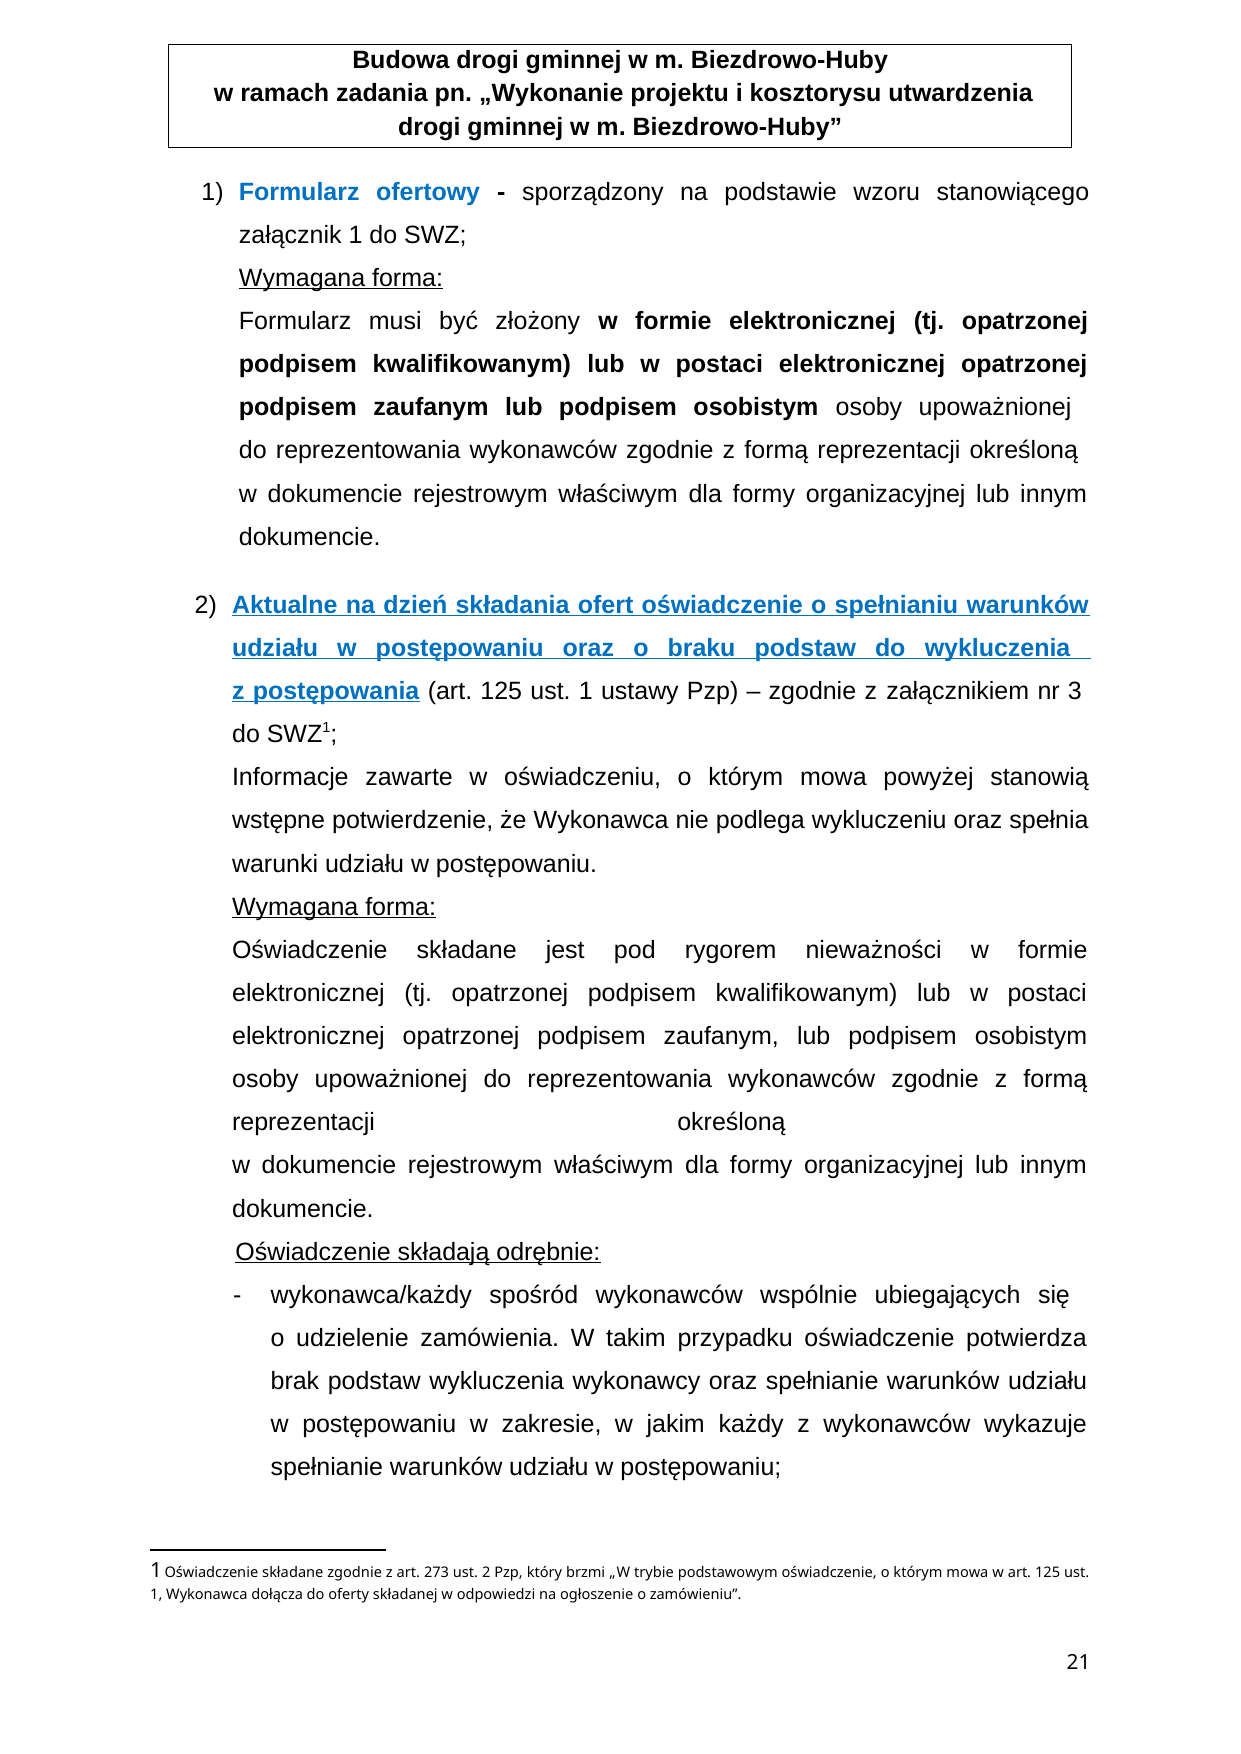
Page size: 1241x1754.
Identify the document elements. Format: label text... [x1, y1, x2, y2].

list Formularz ofertowy - sporządzony na podstawie wzoru stanowiącego załącznik 1 do SWZ; [201, 177, 1090, 249]
list Aktualne na dzień składania ofert oświadczenie o spełnianiu warunków udziału w postępowaniu oraz o braku podstaw do wykluczenia z postępowania (art. 125 ust. 1 ustawy Pzp) – zgodnie z załącznikiem nr 3 do SWZ; [194, 590, 1090, 748]
text Wymagana forma: [232, 892, 1090, 921]
text Oświadczenie składają odrębnie: [235, 1237, 1090, 1266]
text Formularz musi być złożony w formie elektronicznej (tj. opatrzonej podpisem kwalifikowanym) lub w postaci elektronicznej opatrzonej podpisem zaufanym lub podpisem osobistym osoby upoważnionej do reprezentowania wykonawców zgodnie z formą reprezentacji określoną w dokumencie rejestrowym właściwym dla formy organizacyjnej lub innym dokumencie. [239, 306, 1088, 551]
text Oświadczenie składane jest pod rygorem nieważności w formie elektronicznej (tj. opatrzonej podpisem kwalifikowanym) lub w postaci elektronicznej opatrzonej podpisem zaufanym, lub podpisem osobistym osoby upoważnionej do reprezentowania wykonawców zgodnie z formą reprezentacji określoną w dokumencie rejestrowym właściwym dla formy organizacyjnej lub innym dokumencie. [232, 935, 1088, 1222]
text Informacje zawarte w oświadczeniu, o którym mowa powyżej stanowią wstępne potwierdzenie, że Wykonawca nie podlega wykluczeniu oraz spełnia warunki udziału w postępowaniu. [232, 762, 1090, 877]
text Wymagana forma: [239, 263, 1088, 292]
list wykonawca/każdy spośród wykonawców wspólnie ubiegających się o udzielenie zamówienia. W takim przypadku oświadczenie potwierdza brak podstaw wykluczenia wykonawcy oraz spełnianie warunków udziału w postępowaniu w zakresie, w jakim każdy z wykonawców wykazuje spełnianie warunków udziału w postępowaniu; [233, 1280, 1088, 1481]
